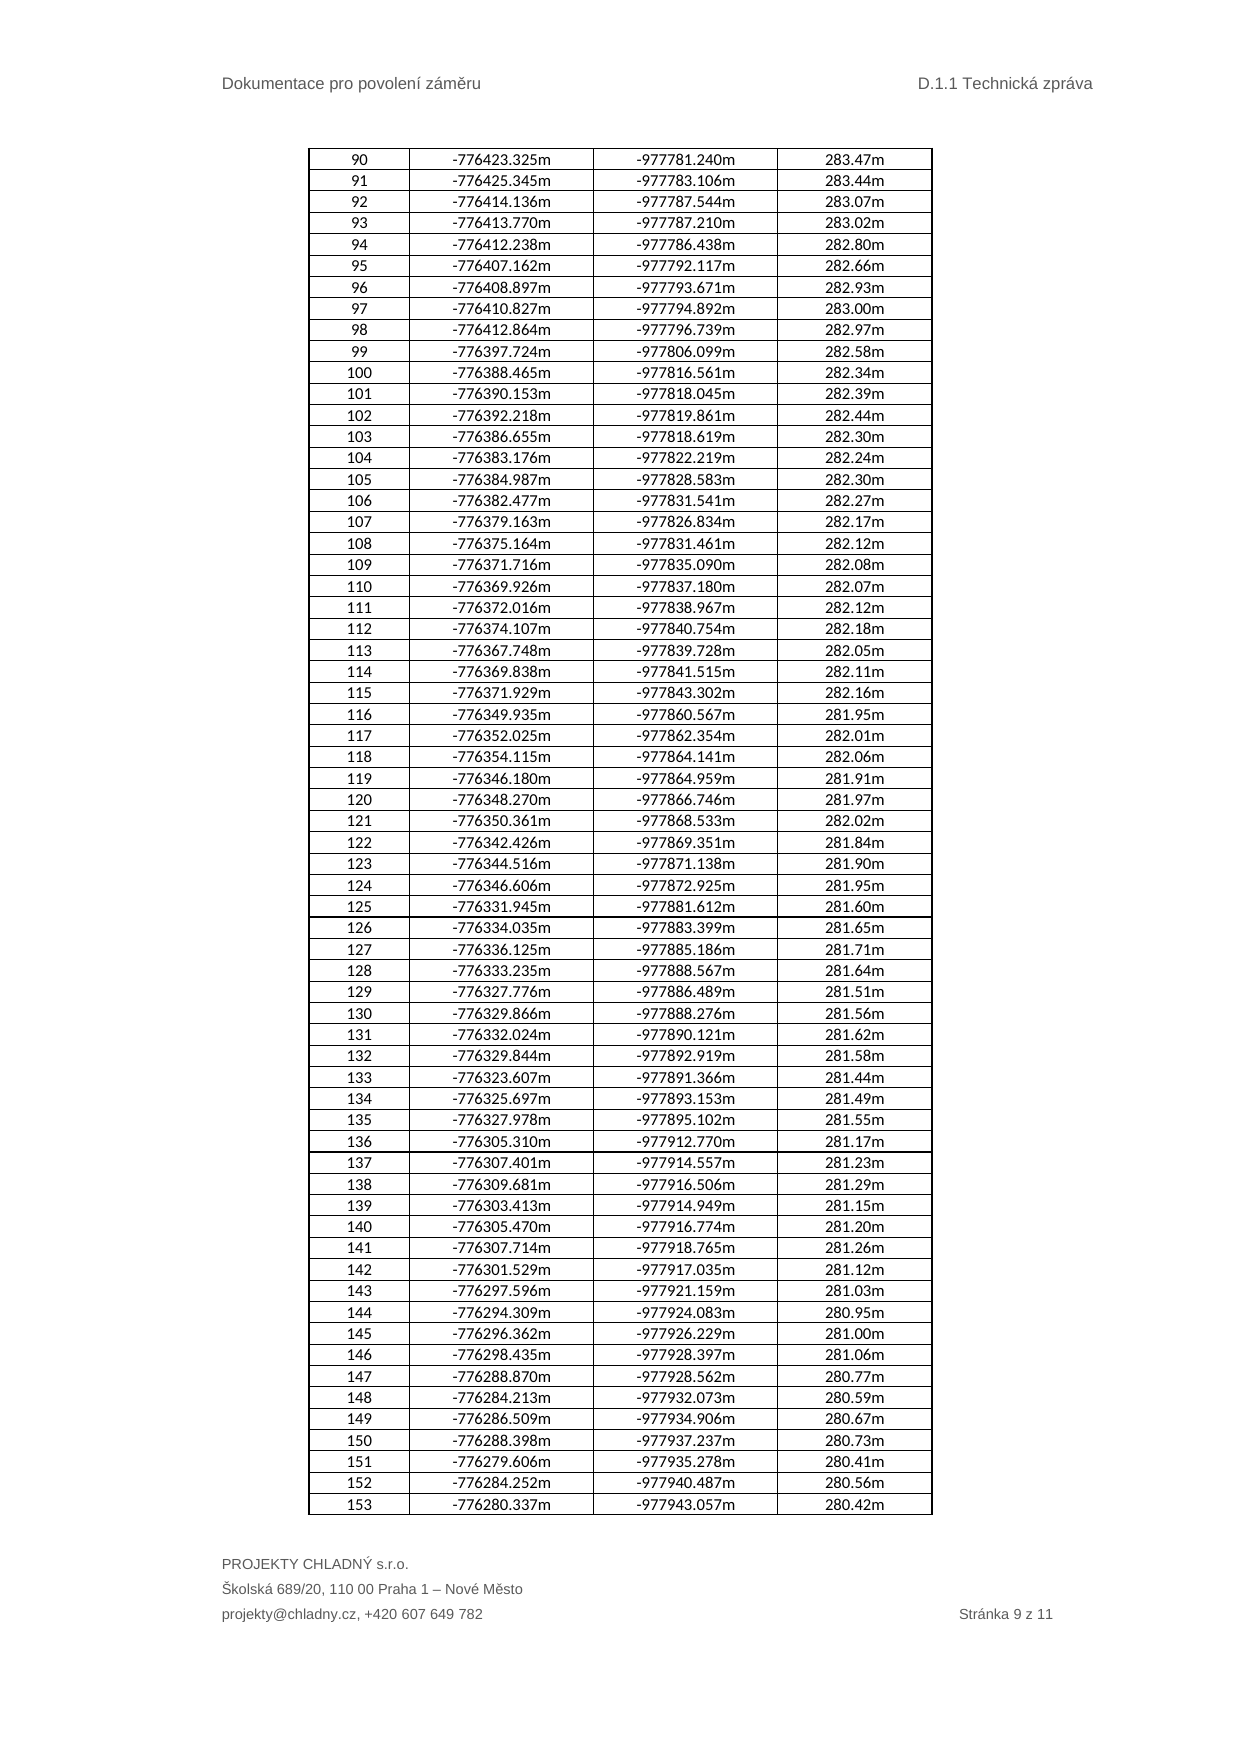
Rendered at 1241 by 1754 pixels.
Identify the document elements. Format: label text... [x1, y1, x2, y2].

table_cell -977862.354m [594, 725, 777, 746]
table_cell 119 [310, 768, 409, 788]
table_cell -977871.138m [594, 854, 777, 874]
table_cell -977841.515m [594, 661, 777, 682]
table_cell 102 [310, 405, 409, 425]
table_cell 282.24m [778, 448, 931, 468]
table_cell -776371.716m [410, 555, 593, 575]
table_cell -977828.583m [594, 469, 777, 489]
table_cell 131 [310, 1024, 409, 1044]
table_cell 142 [310, 1259, 409, 1279]
table_cell -776371.929m [410, 683, 593, 703]
table_cell -977786.438m [594, 234, 777, 254]
table_cell 93 [310, 213, 409, 233]
table_cell 132 [310, 1046, 409, 1066]
table_cell -977928.397m [594, 1345, 777, 1365]
table_cell -776325.697m [410, 1088, 593, 1109]
table_cell -977928.562m [594, 1366, 777, 1386]
table_cell 281.55m [778, 1110, 931, 1130]
table_cell 281.95m [778, 704, 931, 724]
table_cell 281.29m [778, 1174, 931, 1194]
table_cell 281.51m [778, 982, 931, 1002]
table_cell -977891.366m [594, 1067, 777, 1087]
table_cell -776309.681m [410, 1174, 593, 1194]
table_cell -776388.465m [410, 362, 593, 383]
table_cell -776379.163m [410, 512, 593, 532]
table_cell 141 [310, 1238, 409, 1258]
table_cell 136 [310, 1131, 409, 1151]
table_cell 120 [310, 789, 409, 810]
table_cell 282.12m [778, 597, 931, 617]
table_cell -977826.834m [594, 512, 777, 532]
table_cell 283.00m [778, 298, 931, 318]
table_cell -977787.210m [594, 213, 777, 233]
table_cell -776382.477m [410, 490, 593, 511]
table_cell 137 [310, 1153, 409, 1173]
table_cell 281.97m [778, 789, 931, 810]
table_cell -977868.533m [594, 811, 777, 831]
table_cell 124 [310, 875, 409, 895]
table_cell -776284.213m [410, 1387, 593, 1408]
table_cell 281.44m [778, 1067, 931, 1087]
table_cell -977822.219m [594, 448, 777, 468]
table_cell 281.12m [778, 1259, 931, 1279]
table_cell 280.41m [778, 1451, 931, 1472]
table_cell -776392.218m [410, 405, 593, 425]
table_cell 106 [310, 490, 409, 511]
table_cell 145 [310, 1323, 409, 1343]
table_cell 282.11m [778, 661, 931, 682]
table_cell -977796.739m [594, 320, 777, 340]
table_cell 283.47m [778, 149, 931, 169]
table_cell 122 [310, 832, 409, 852]
table_cell -776332.024m [410, 1024, 593, 1044]
table_cell 91 [310, 170, 409, 190]
table_cell 90 [310, 149, 409, 169]
table_cell 280.77m [778, 1366, 931, 1386]
table_cell -776286.509m [410, 1409, 593, 1429]
table_cell 98 [310, 320, 409, 340]
table_cell 107 [310, 512, 409, 532]
table_cell 281.65m [778, 918, 931, 938]
table_cell 111 [310, 597, 409, 617]
table_cell -776334.035m [410, 918, 593, 938]
table_cell 281.17m [778, 1131, 931, 1151]
table_cell 94 [310, 234, 409, 254]
table_cell -977864.959m [594, 768, 777, 788]
table_cell 282.27m [778, 490, 931, 511]
table_cell 283.07m [778, 191, 931, 212]
table_cell -977890.121m [594, 1024, 777, 1044]
table_cell 133 [310, 1067, 409, 1087]
table_cell -977843.302m [594, 683, 777, 703]
table_cell -776305.310m [410, 1131, 593, 1151]
table_cell 105 [310, 469, 409, 489]
table_cell -776327.776m [410, 982, 593, 1002]
table_cell -776297.596m [410, 1281, 593, 1301]
table_cell -977914.557m [594, 1153, 777, 1173]
table_cell -977932.073m [594, 1387, 777, 1408]
table_cell 282.12m [778, 533, 931, 553]
table_cell 101 [310, 384, 409, 404]
table_cell -776298.435m [410, 1345, 593, 1365]
table_cell 282.08m [778, 555, 931, 575]
table_cell -977783.106m [594, 170, 777, 190]
table_cell 280.95m [778, 1302, 931, 1322]
table_cell 281.95m [778, 875, 931, 895]
table_cell 139 [310, 1195, 409, 1215]
table_cell 148 [310, 1387, 409, 1408]
table_cell -977921.159m [594, 1281, 777, 1301]
table_cell 126 [310, 918, 409, 938]
table_cell -776303.413m [410, 1195, 593, 1215]
table_cell -977837.180m [594, 576, 777, 596]
table_cell -776412.238m [410, 234, 593, 254]
table_cell -977895.102m [594, 1110, 777, 1130]
table_cell -776374.107m [410, 619, 593, 639]
table_cell 282.34m [778, 362, 931, 383]
table_cell 280.59m [778, 1387, 931, 1408]
table_cell 123 [310, 854, 409, 874]
table_cell 92 [310, 191, 409, 212]
table_cell 282.30m [778, 426, 931, 447]
table_cell 130 [310, 1003, 409, 1023]
table_cell 112 [310, 619, 409, 639]
table_cell -977787.544m [594, 191, 777, 212]
table_cell -977881.612m [594, 896, 777, 916]
table_cell 115 [310, 683, 409, 703]
table_cell -977917.035m [594, 1259, 777, 1279]
table_cell 281.49m [778, 1088, 931, 1109]
table_cell -977864.141m [594, 747, 777, 767]
table_cell -776329.844m [410, 1046, 593, 1066]
table_cell -776307.401m [410, 1153, 593, 1173]
table_cell 280.42m [778, 1494, 931, 1514]
table_cell 113 [310, 640, 409, 660]
table_cell -776329.866m [410, 1003, 593, 1023]
table_cell -977816.561m [594, 362, 777, 383]
table_cell 282.97m [778, 320, 931, 340]
table_cell -776369.926m [410, 576, 593, 596]
table_cell 282.02m [778, 811, 931, 831]
table_cell 282.17m [778, 512, 931, 532]
table_cell -977869.351m [594, 832, 777, 852]
table_cell -977886.489m [594, 982, 777, 1002]
table_cell 281.71m [778, 939, 931, 959]
table_cell 129 [310, 982, 409, 1002]
table_cell -776327.978m [410, 1110, 593, 1130]
table_cell -776331.945m [410, 896, 593, 916]
table_cell 110 [310, 576, 409, 596]
table_cell 149 [310, 1409, 409, 1429]
table_cell 280.56m [778, 1473, 931, 1493]
table_cell -776323.607m [410, 1067, 593, 1087]
table_cell -776407.162m [410, 256, 593, 276]
table_cell -977860.567m [594, 704, 777, 724]
table_cell 144 [310, 1302, 409, 1322]
table_cell -977818.045m [594, 384, 777, 404]
table_cell 280.73m [778, 1430, 931, 1450]
table_cell -776397.724m [410, 341, 593, 361]
table_cell -776384.987m [410, 469, 593, 489]
table_cell 150 [310, 1430, 409, 1450]
table_cell -977866.746m [594, 789, 777, 810]
table_cell 99 [310, 341, 409, 361]
table_cell -776372.016m [410, 597, 593, 617]
table_cell -776352.025m [410, 725, 593, 746]
table_cell -776284.252m [410, 1473, 593, 1493]
table_cell 281.62m [778, 1024, 931, 1044]
table_cell 281.15m [778, 1195, 931, 1215]
table_cell -776350.361m [410, 811, 593, 831]
table_cell 128 [310, 960, 409, 981]
table_cell -977943.057m [594, 1494, 777, 1514]
table_cell -776307.714m [410, 1238, 593, 1258]
table_cell 282.05m [778, 640, 931, 660]
table_cell 100 [310, 362, 409, 383]
table_cell 108 [310, 533, 409, 553]
table_cell -977916.774m [594, 1216, 777, 1237]
table_cell 282.18m [778, 619, 931, 639]
table_cell -977819.861m [594, 405, 777, 425]
table_cell -776386.655m [410, 426, 593, 447]
table_cell 282.06m [778, 747, 931, 767]
table_cell -977912.770m [594, 1131, 777, 1151]
table_cell -977840.754m [594, 619, 777, 639]
table_cell -776336.125m [410, 939, 593, 959]
table_cell -977940.487m [594, 1473, 777, 1493]
table_cell 282.93m [778, 277, 931, 297]
table_cell -977935.278m [594, 1451, 777, 1472]
table_cell -977806.099m [594, 341, 777, 361]
table_cell 281.23m [778, 1153, 931, 1173]
table_cell -776280.337m [410, 1494, 593, 1514]
table_cell 103 [310, 426, 409, 447]
table_cell 143 [310, 1281, 409, 1301]
table_cell 97 [310, 298, 409, 318]
table_cell 282.16m [778, 683, 931, 703]
table_cell 281.03m [778, 1281, 931, 1301]
table_cell 96 [310, 277, 409, 297]
table_cell 281.00m [778, 1323, 931, 1343]
table_cell 140 [310, 1216, 409, 1237]
table_cell -776410.827m [410, 298, 593, 318]
table_cell -776296.362m [410, 1323, 593, 1343]
table_cell -977885.186m [594, 939, 777, 959]
table_cell -977926.229m [594, 1323, 777, 1343]
table_cell 281.06m [778, 1345, 931, 1365]
table_cell -977792.117m [594, 256, 777, 276]
table_cell -977793.671m [594, 277, 777, 297]
table_cell 282.30m [778, 469, 931, 489]
table_cell -776294.309m [410, 1302, 593, 1322]
table_cell 282.44m [778, 405, 931, 425]
table_cell -776349.935m [410, 704, 593, 724]
table_cell -776375.164m [410, 533, 593, 553]
table_cell 109 [310, 555, 409, 575]
table_cell -977872.925m [594, 875, 777, 895]
table_cell 95 [310, 256, 409, 276]
table_cell -776412.864m [410, 320, 593, 340]
table_cell 153 [310, 1494, 409, 1514]
table_cell -776367.748m [410, 640, 593, 660]
table_cell -776279.606m [410, 1451, 593, 1472]
table_cell -977838.967m [594, 597, 777, 617]
table_cell -977914.949m [594, 1195, 777, 1215]
table_cell -776346.606m [410, 875, 593, 895]
table_cell -776348.270m [410, 789, 593, 810]
table_cell -776301.529m [410, 1259, 593, 1279]
table_cell -977893.153m [594, 1088, 777, 1109]
table_cell 281.58m [778, 1046, 931, 1066]
table_cell 134 [310, 1088, 409, 1109]
table_cell -977918.765m [594, 1238, 777, 1258]
table_cell -977831.541m [594, 490, 777, 511]
table_cell -776425.345m [410, 170, 593, 190]
table_cell 282.58m [778, 341, 931, 361]
table_cell 114 [310, 661, 409, 682]
table_cell -776288.870m [410, 1366, 593, 1386]
table_cell 125 [310, 896, 409, 916]
table_cell 281.26m [778, 1238, 931, 1258]
table_cell 283.02m [778, 213, 931, 233]
table_cell 281.90m [778, 854, 931, 874]
table_cell 146 [310, 1345, 409, 1365]
table_cell 282.80m [778, 234, 931, 254]
table_cell -776369.838m [410, 661, 593, 682]
table_cell -776414.136m [410, 191, 593, 212]
table_cell 281.60m [778, 896, 931, 916]
table_cell -776288.398m [410, 1430, 593, 1450]
table_cell 147 [310, 1366, 409, 1386]
table_cell 282.39m [778, 384, 931, 404]
table_cell 138 [310, 1174, 409, 1194]
table_cell 281.91m [778, 768, 931, 788]
table_cell 281.84m [778, 832, 931, 852]
table_cell 280.67m [778, 1409, 931, 1429]
table_cell 282.01m [778, 725, 931, 746]
table_cell 118 [310, 747, 409, 767]
table_cell -977888.567m [594, 960, 777, 981]
table_cell 121 [310, 811, 409, 831]
table_cell -776408.897m [410, 277, 593, 297]
table_cell -776342.426m [410, 832, 593, 852]
table_cell -977831.461m [594, 533, 777, 553]
table_cell -977818.619m [594, 426, 777, 447]
table_cell 282.07m [778, 576, 931, 596]
table_cell -776333.235m [410, 960, 593, 981]
table_cell -776354.115m [410, 747, 593, 767]
table_cell 281.64m [778, 960, 931, 981]
table_cell 283.44m [778, 170, 931, 190]
table_cell 117 [310, 725, 409, 746]
table_cell -977892.919m [594, 1046, 777, 1066]
table_cell 127 [310, 939, 409, 959]
table_cell -776346.180m [410, 768, 593, 788]
table_cell 281.56m [778, 1003, 931, 1023]
table_cell -977888.276m [594, 1003, 777, 1023]
table_cell 282.66m [778, 256, 931, 276]
table_cell 104 [310, 448, 409, 468]
table_cell -977924.083m [594, 1302, 777, 1322]
table_cell -776423.325m [410, 149, 593, 169]
table_cell -977934.906m [594, 1409, 777, 1429]
table_cell -977883.399m [594, 918, 777, 938]
table_cell -776344.516m [410, 854, 593, 874]
table_cell 281.20m [778, 1216, 931, 1237]
table_cell -776383.176m [410, 448, 593, 468]
table_cell -776305.470m [410, 1216, 593, 1237]
table_cell -977916.506m [594, 1174, 777, 1194]
table_cell 151 [310, 1451, 409, 1472]
table_cell -977781.240m [594, 149, 777, 169]
table_cell -977839.728m [594, 640, 777, 660]
table_cell 135 [310, 1110, 409, 1130]
table_cell -977937.237m [594, 1430, 777, 1450]
table_cell -977835.090m [594, 555, 777, 575]
table_cell 152 [310, 1473, 409, 1493]
table_cell -776413.770m [410, 213, 593, 233]
table_cell -977794.892m [594, 298, 777, 318]
table_cell 116 [310, 704, 409, 724]
table_cell -776390.153m [410, 384, 593, 404]
